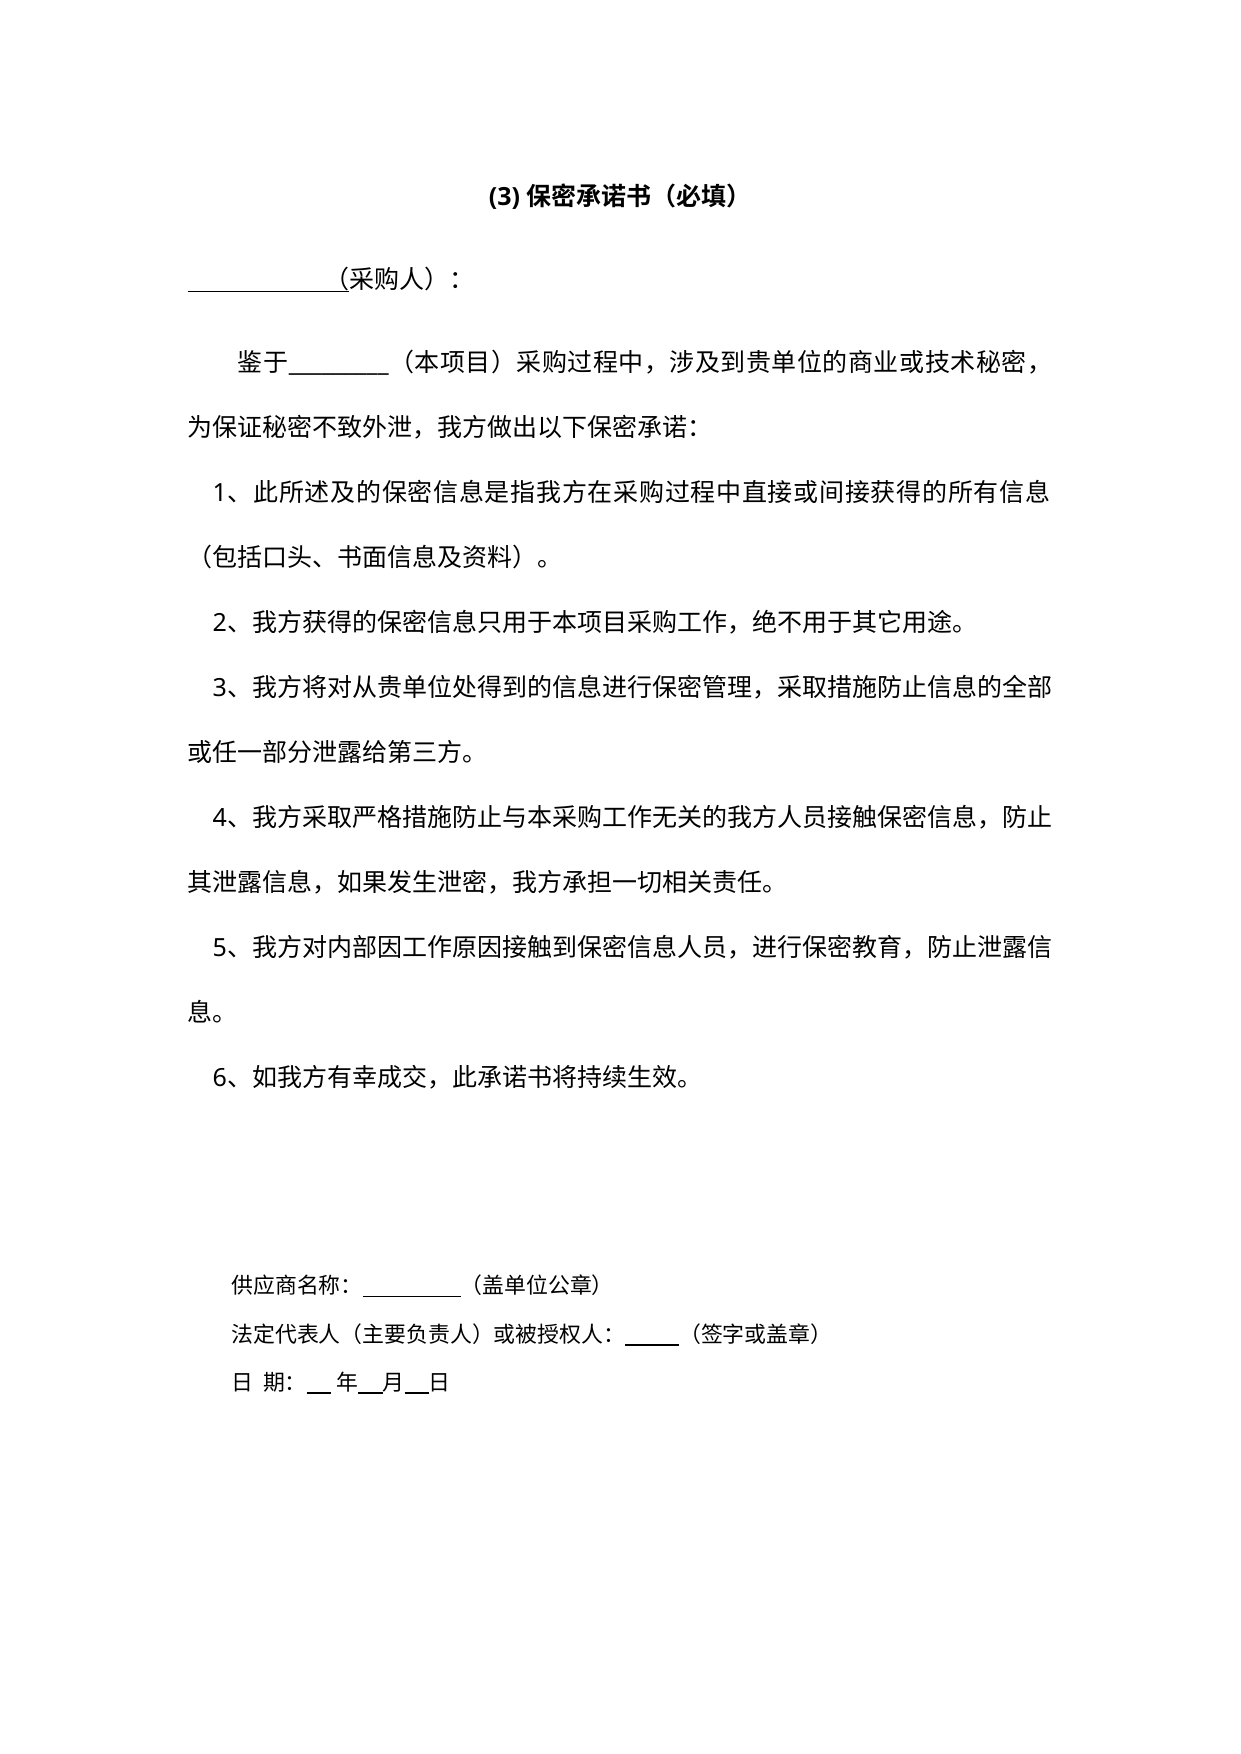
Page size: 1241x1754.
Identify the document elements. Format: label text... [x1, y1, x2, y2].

text （采购人）： [187, 245, 1053, 310]
text 日 期： 年 月 日 [187, 1365, 1053, 1397]
text 鉴于_________（本项目）采购过程中，涉及到贵单位的商业或技术秘密，为保证秘密不致外泄，我方做出以下保密承诺： [187, 328, 1053, 458]
text 4、我方采取严格措施防止与本采购工作无关的我方人员接触保密信息，防止其泄露信息，如果发生泄密，我方承担一切相关责任。 [187, 783, 1053, 913]
text 法定代表人（主要负责人）或被授权人： （签字或盖章） [187, 1316, 1053, 1349]
text 2、我方获得的保密信息只用于本项目采购工作，绝不用于其它用途。 [187, 588, 1053, 653]
text 5、我方对内部因工作原因接触到保密信息人员，进行保密教育，防止泄露信息。 [187, 913, 1053, 1043]
text 3、我方将对从贵单位处得到的信息进行保密管理，采取措施防止信息的全部或任一部分泄露给第三方。 [187, 653, 1053, 783]
text 6、如我方有幸成交，此承诺书将持续生效。 [187, 1043, 1053, 1108]
text (3) 保密承诺书（必填） [187, 162, 1053, 227]
text 1、此所述及的保密信息是指我方在采购过程中直接或间接获得的所有信息（包括口头、书面信息及资料）。 [187, 458, 1053, 588]
text 供应商名称： （盖单位公章） [187, 1268, 1053, 1301]
